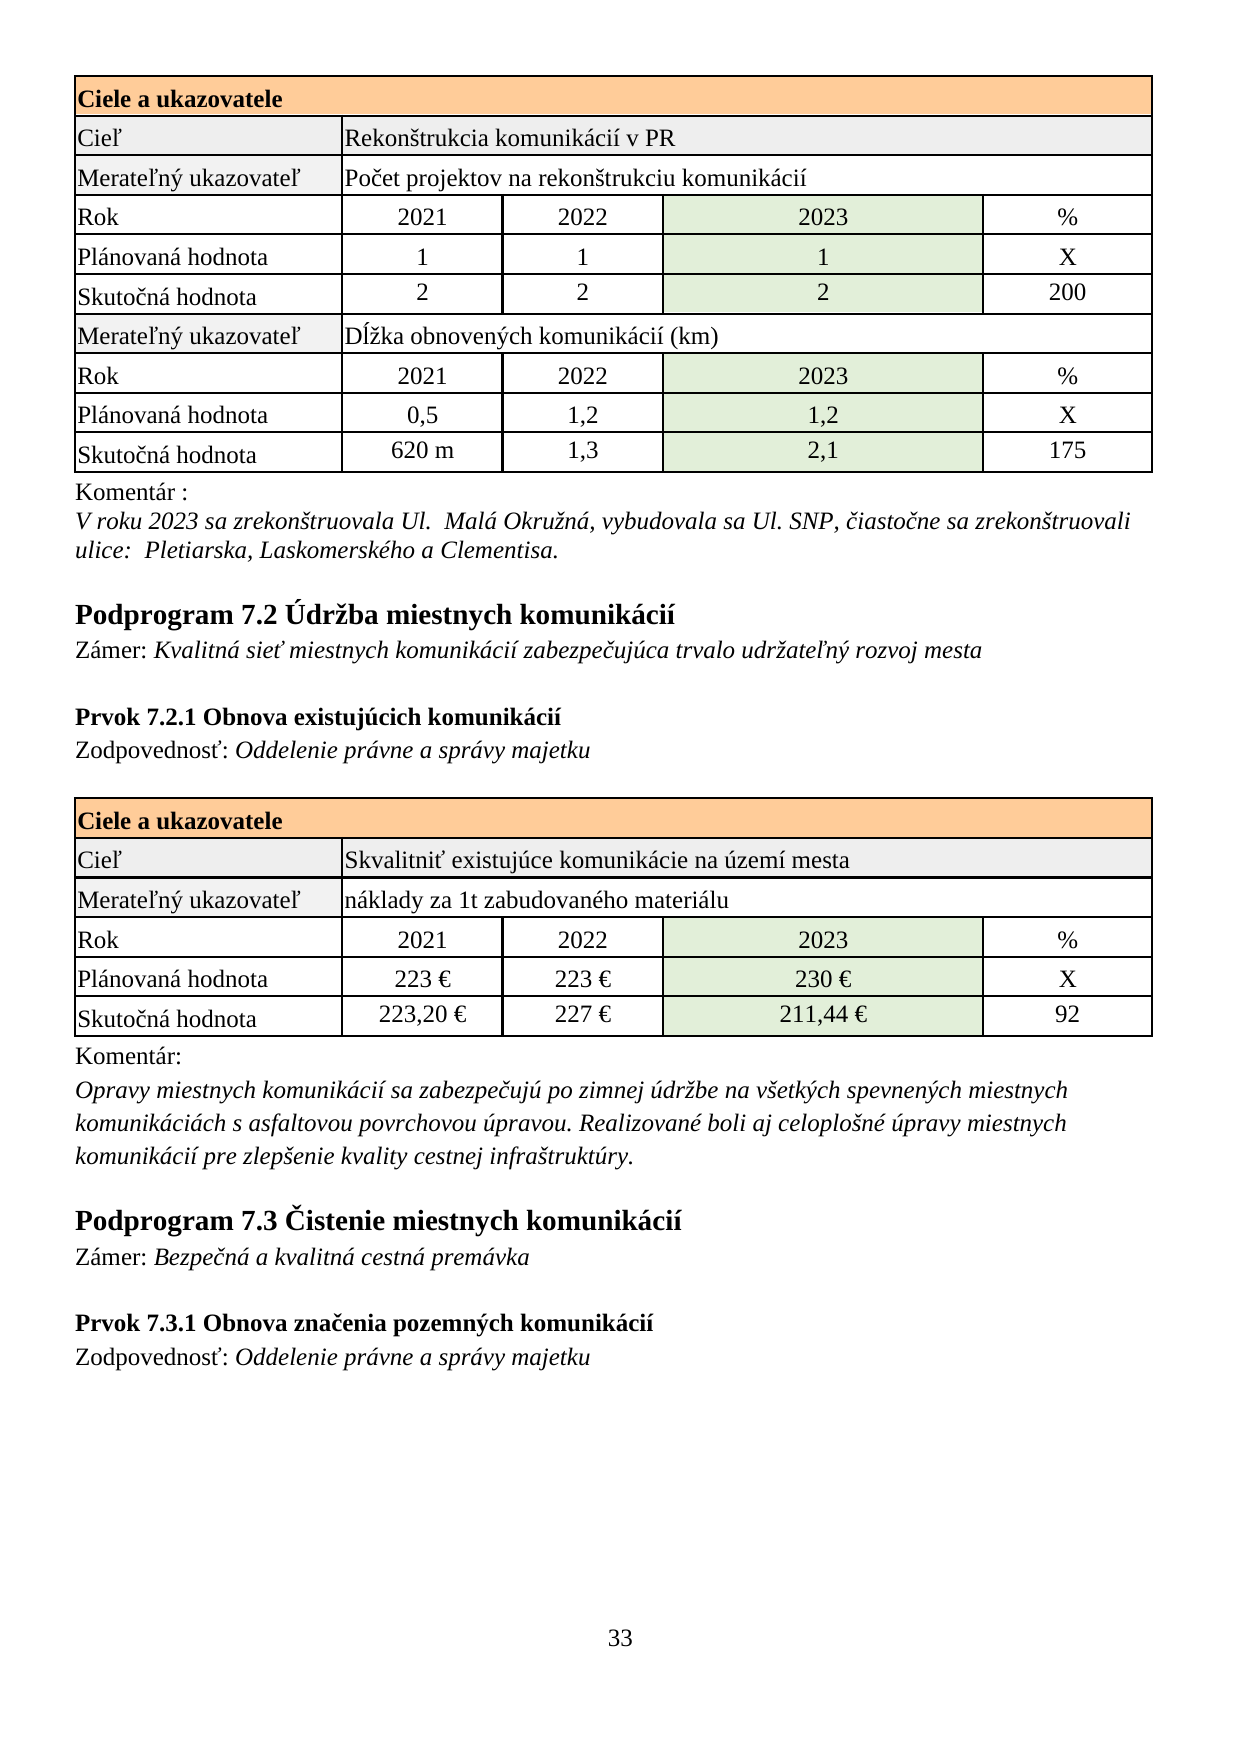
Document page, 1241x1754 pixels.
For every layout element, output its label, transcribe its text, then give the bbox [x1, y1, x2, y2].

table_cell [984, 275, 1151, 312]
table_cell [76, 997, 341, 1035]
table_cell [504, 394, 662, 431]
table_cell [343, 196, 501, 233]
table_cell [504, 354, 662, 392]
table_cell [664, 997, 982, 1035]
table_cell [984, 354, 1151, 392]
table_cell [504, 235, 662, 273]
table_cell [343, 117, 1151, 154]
text Prvok 7.3.1 Obnova značenia pozemných komunikácií [75, 1304, 1165, 1337]
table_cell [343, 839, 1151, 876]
text Zámer: Bezpečná a kvalitná cestná premávka [75, 1237, 1165, 1270]
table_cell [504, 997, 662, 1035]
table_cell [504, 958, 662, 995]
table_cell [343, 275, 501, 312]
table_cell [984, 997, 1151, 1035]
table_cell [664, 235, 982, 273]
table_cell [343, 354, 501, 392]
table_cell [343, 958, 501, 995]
text Komentár: [75, 1037, 1165, 1070]
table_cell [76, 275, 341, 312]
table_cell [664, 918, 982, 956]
text Opravy miestnych komunikácií sa zabezpečujú po zimnej údržbe na všetkých spevnených miestnych komunikáciách s asfaltovou povrchovou úpravou. Realizované boli aj celoplošné úpravy miestnych komunikácií pre zlepšenie kvality cestnej infraštruktúry. [75, 1070, 1165, 1170]
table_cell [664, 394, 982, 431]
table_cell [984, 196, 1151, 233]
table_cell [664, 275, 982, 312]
text Zodpovednosť: Oddelenie právne a správy majetku [75, 731, 1165, 764]
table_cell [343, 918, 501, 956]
text Zodpovednosť: Oddelenie právne a správy majetku [75, 1337, 1165, 1370]
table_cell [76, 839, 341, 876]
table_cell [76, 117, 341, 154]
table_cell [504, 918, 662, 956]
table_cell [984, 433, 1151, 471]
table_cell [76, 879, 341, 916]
text Podprogram 7.2 Údržba miestnych komunikácií [75, 597, 1165, 631]
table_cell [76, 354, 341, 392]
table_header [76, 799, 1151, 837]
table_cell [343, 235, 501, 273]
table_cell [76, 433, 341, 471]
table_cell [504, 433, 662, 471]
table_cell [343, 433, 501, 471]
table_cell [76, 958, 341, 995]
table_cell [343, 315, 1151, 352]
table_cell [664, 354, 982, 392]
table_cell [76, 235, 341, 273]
text Komentár : [75, 473, 1165, 506]
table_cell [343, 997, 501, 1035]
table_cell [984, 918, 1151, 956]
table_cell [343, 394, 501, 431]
text Podprogram 7.3 Čistenie miestnych komunikácií [75, 1203, 1165, 1237]
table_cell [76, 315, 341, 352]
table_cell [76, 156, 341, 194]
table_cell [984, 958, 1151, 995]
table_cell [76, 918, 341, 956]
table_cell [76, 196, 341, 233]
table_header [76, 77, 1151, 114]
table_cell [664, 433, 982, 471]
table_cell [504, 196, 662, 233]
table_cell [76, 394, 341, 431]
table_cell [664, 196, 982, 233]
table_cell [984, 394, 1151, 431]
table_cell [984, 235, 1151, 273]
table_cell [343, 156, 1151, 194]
text Zámer: Kvalitná sieť miestnych komunikácií zabezpečujúca trvalo udržateľný rozvoj mesta [75, 631, 1165, 664]
text Prvok 7.2.1 Obnova existujúcich komunikácií [75, 697, 1165, 731]
text V roku 2023 sa zrekonštruovala Ul. Malá Okružná, vybudovala sa Ul. SNP, čiastočne sa zrekonštruovali ulice: Pletiarska, Laskomerského a Clementisa. [75, 506, 1165, 564]
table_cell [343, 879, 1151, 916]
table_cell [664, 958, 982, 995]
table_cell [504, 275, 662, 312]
